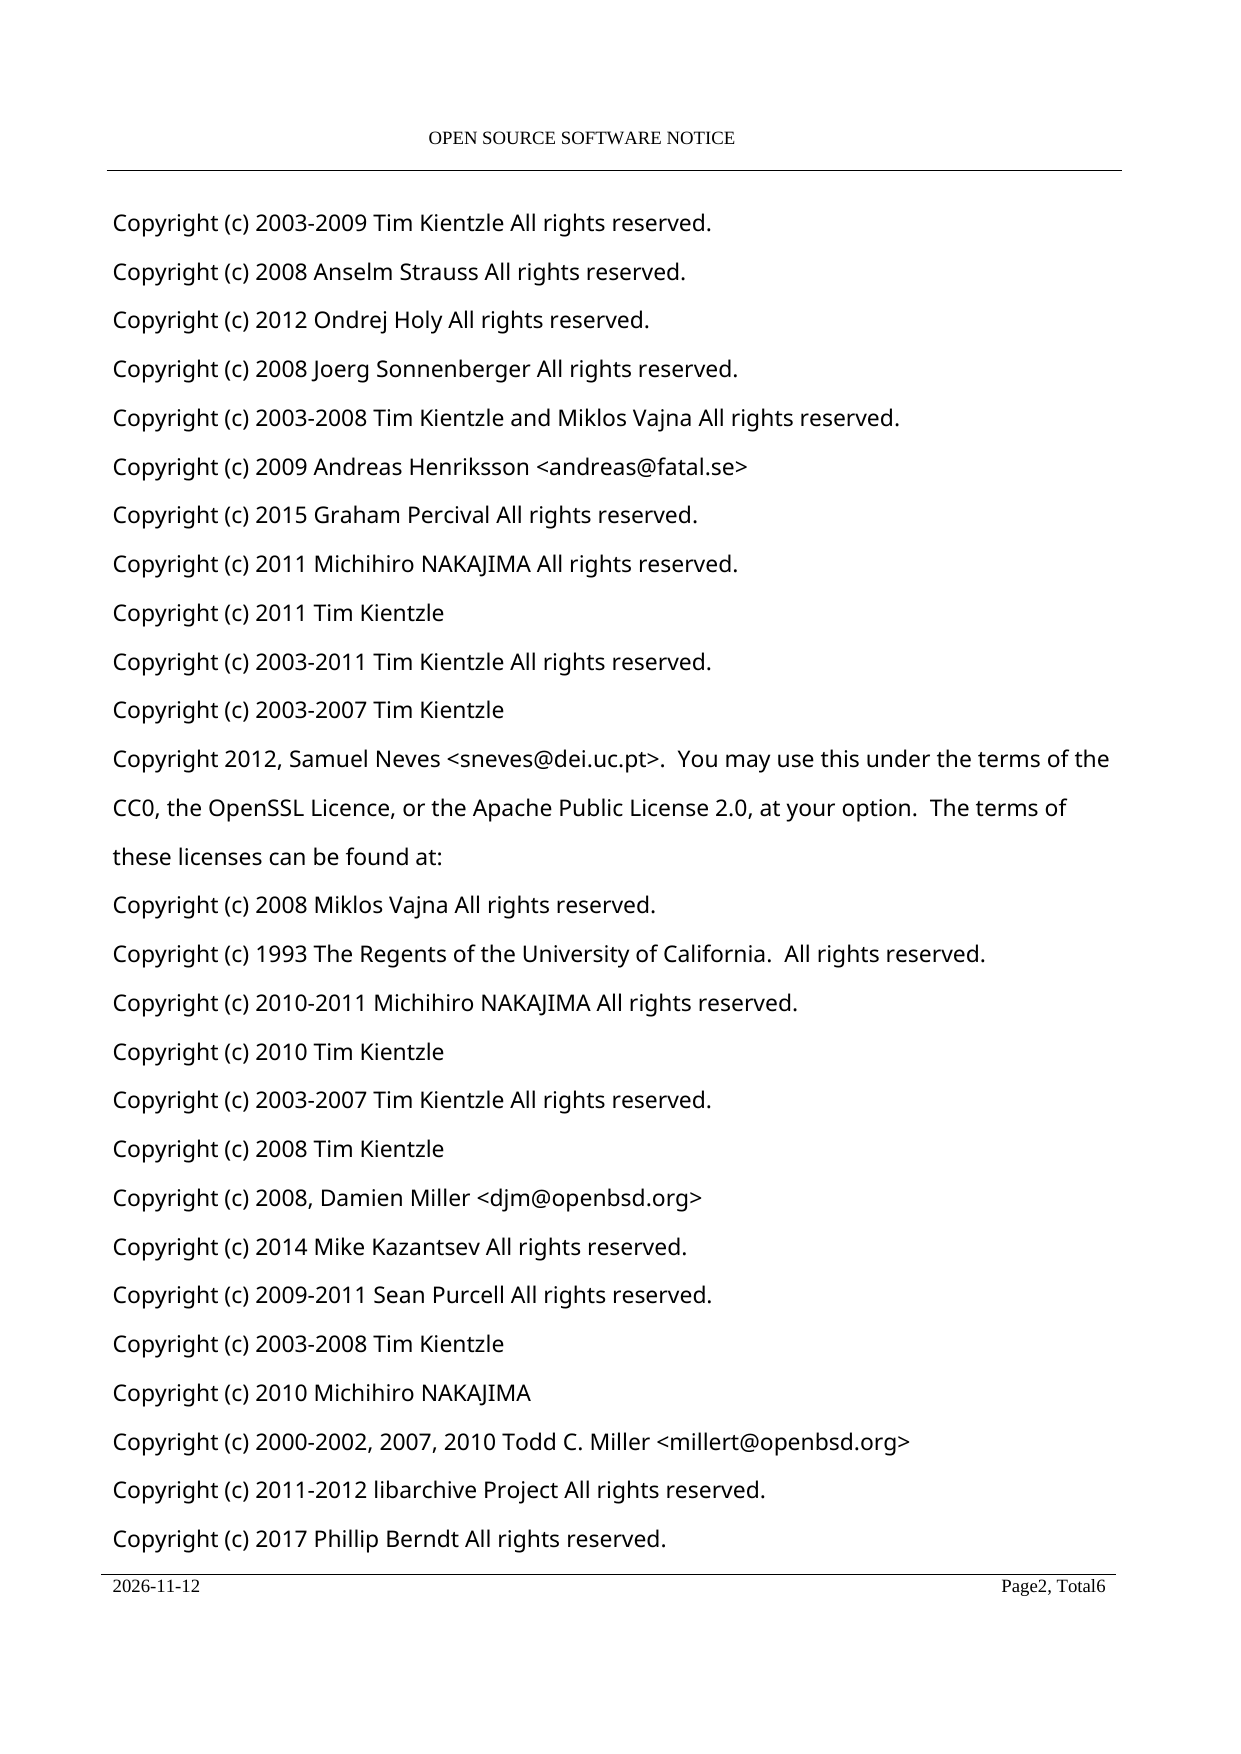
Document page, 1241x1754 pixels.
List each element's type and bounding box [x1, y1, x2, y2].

text [112, 206, 1128, 1555]
